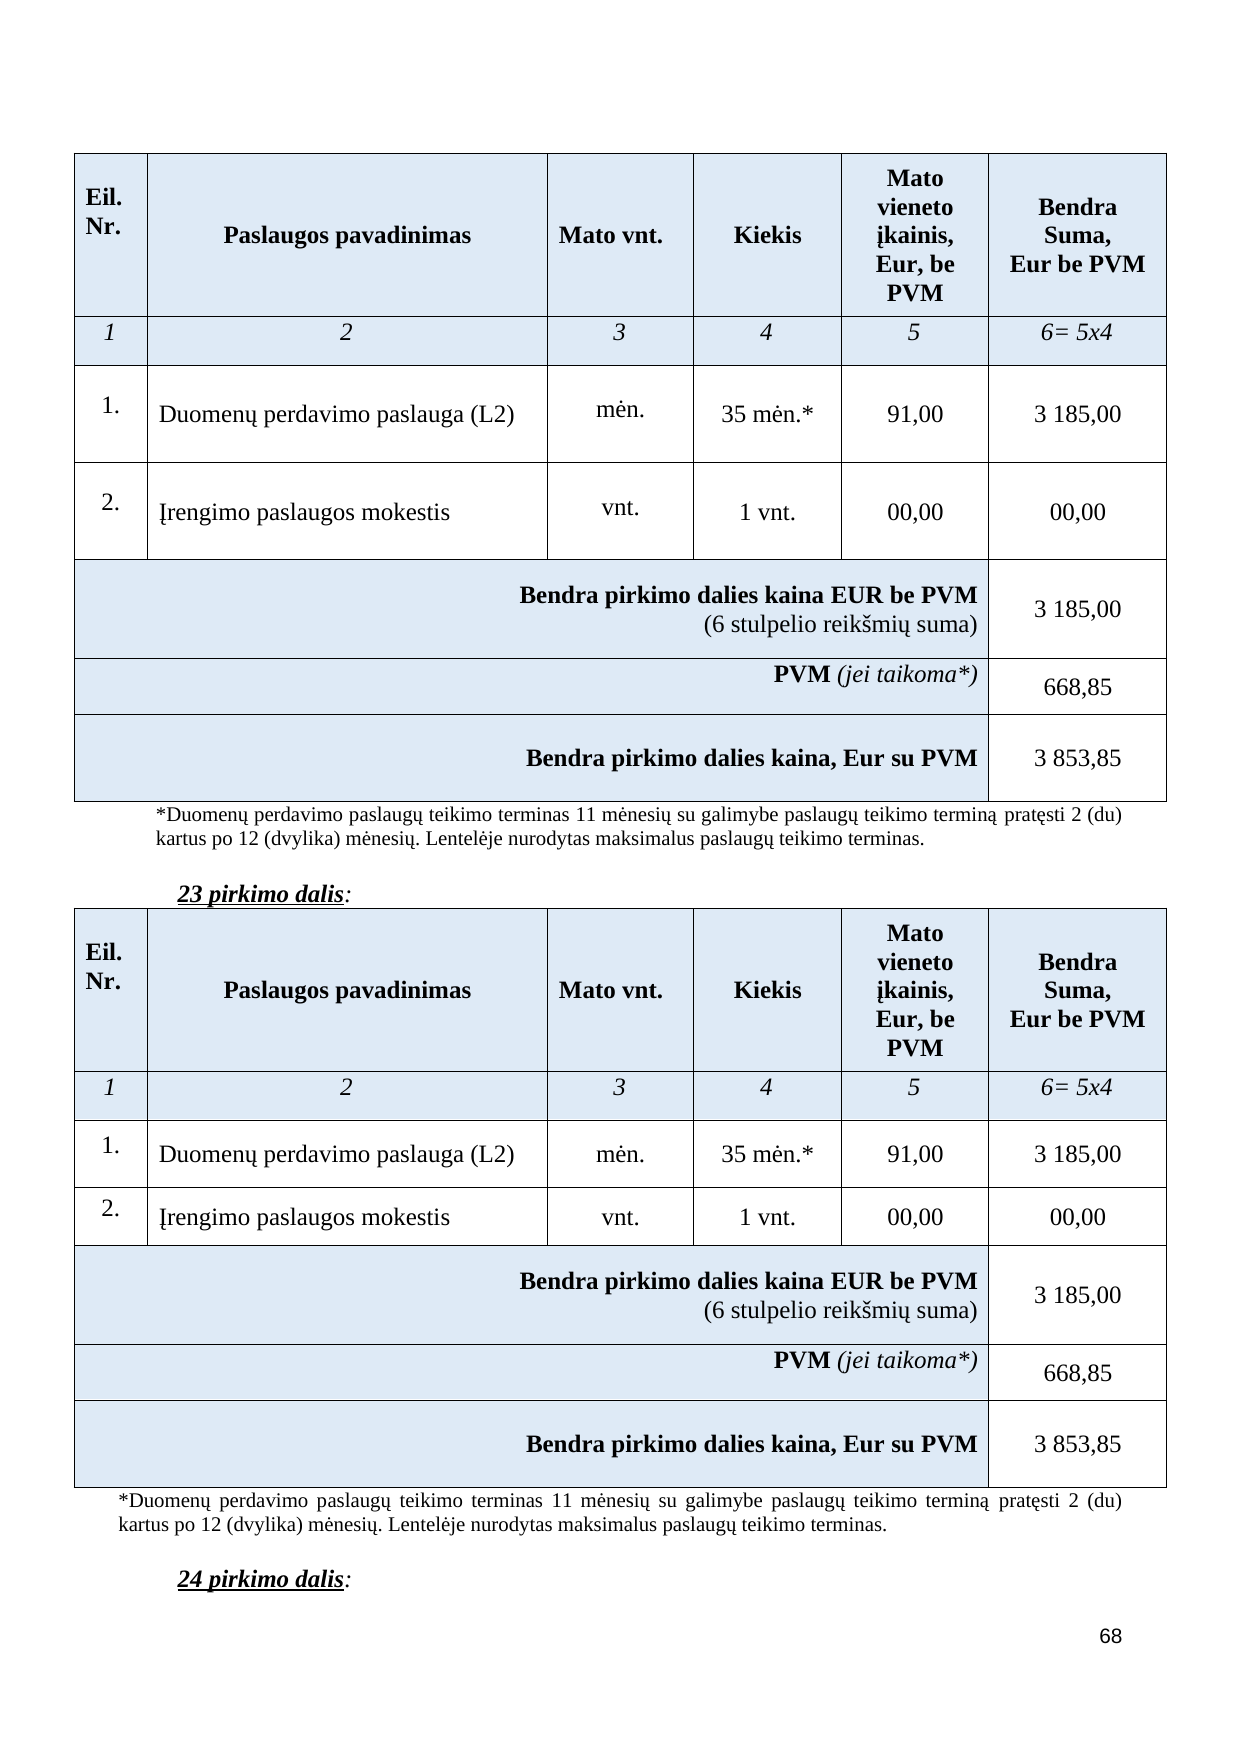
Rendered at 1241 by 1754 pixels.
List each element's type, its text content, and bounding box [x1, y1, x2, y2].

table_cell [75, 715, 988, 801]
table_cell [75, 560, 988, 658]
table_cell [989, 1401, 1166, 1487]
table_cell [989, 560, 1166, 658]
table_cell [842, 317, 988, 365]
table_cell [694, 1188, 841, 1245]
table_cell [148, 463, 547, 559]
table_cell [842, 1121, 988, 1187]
text *Duomenų perdavimo paslaugų teikimo terminas 11 mėnesių su galimybe paslaugų teikimo terminą pratęsti 2 (du) kartus po 12 (dvylika) mėnesių. Lentelėje nurodytas maksimalus paslaugų teikimo terminas. [118, 1488, 1122, 1536]
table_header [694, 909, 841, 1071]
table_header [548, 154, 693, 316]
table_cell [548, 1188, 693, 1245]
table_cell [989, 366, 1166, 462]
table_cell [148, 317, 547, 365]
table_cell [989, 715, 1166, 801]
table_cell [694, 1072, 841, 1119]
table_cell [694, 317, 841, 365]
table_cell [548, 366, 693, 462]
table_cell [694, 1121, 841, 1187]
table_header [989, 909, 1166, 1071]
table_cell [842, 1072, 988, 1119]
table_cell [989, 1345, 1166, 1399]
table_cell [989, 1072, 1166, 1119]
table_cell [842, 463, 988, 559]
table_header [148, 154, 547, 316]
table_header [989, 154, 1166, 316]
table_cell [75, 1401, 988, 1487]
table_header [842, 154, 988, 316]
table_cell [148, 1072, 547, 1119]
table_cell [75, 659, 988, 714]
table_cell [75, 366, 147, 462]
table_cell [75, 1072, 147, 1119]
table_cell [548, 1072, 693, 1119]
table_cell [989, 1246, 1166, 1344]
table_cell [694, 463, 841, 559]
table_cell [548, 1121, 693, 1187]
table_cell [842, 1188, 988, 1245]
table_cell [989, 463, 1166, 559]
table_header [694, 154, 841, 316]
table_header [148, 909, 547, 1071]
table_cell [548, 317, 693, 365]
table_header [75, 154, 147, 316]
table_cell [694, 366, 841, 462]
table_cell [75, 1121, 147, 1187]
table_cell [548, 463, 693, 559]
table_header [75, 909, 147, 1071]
text *Duomenų perdavimo paslaugų teikimo terminas 11 mėnesių su galimybe paslaugų teikimo terminą pratęsti 2 (du) kartus po 12 (dvylika) mėnesių. Lentelėje nurodytas maksimalus paslaugų teikimo terminas. [156, 802, 1122, 850]
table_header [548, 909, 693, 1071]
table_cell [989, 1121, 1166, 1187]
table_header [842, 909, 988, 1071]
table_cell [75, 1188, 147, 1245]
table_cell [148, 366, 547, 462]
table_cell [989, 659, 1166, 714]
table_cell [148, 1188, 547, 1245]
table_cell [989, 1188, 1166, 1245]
text 23 pirkimo dalis: [177, 879, 1122, 908]
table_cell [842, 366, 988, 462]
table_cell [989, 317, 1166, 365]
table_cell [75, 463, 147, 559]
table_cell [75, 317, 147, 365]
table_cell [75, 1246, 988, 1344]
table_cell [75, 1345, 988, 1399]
text 24 pirkimo dalis: [177, 1564, 1122, 1593]
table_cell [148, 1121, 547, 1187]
